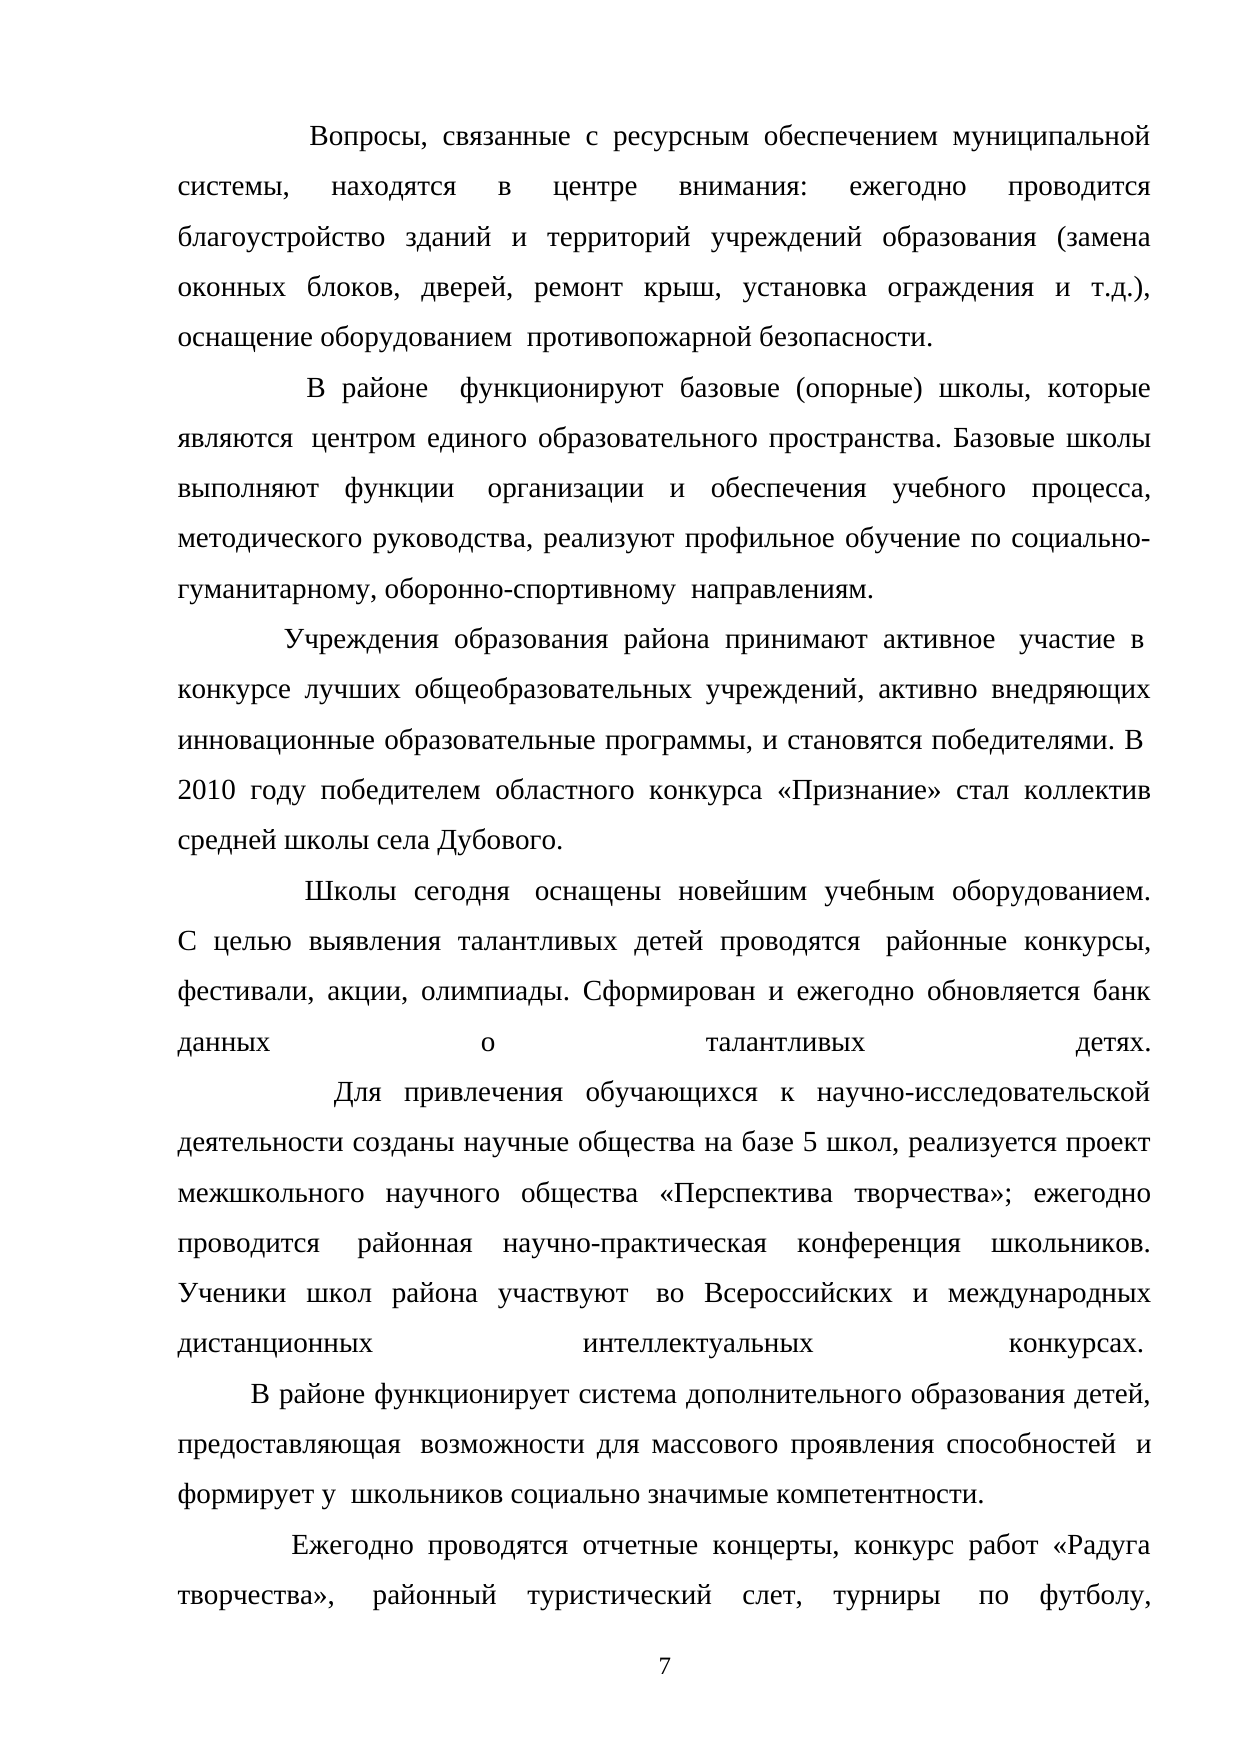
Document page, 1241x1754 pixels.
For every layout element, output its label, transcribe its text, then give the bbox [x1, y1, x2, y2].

text Вопросы, связанные с ресурсным обеспечением муниципальной системы, находятся в центре внимания: ежегодно проводится благоустройство зданий и территорий учреждений образования (замена оконных блоков, дверей, ремонт крыш, установка ограждения и т.д.), оснащение оборудованием противопожарной безопасности. [177, 118, 1152, 353]
text В районе функционируют базовые (опорные) школы, которые являются центром единого образовательного пространства. Базовые школы выполняют функции организации и обеспечения учебного процесса, методического руководства, реализуют профильное обучение по социально-гуманитарному, оборонно-спортивному направлениям. [177, 370, 1152, 604]
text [177, 1527, 1152, 1611]
text Учреждения образования района принимают активное участие в конкурсе лучших общеобразовательных учреждений, активно внедряющих инновационные образовательные программы, и становятся победителями. В 2010 году победителем областного конкурса «Признание» стал коллектив средней школы села Дубового. [177, 621, 1152, 856]
text Школы сегодня оснащены новейшим учебным оборудованием. С целью выявления талантливых детей проводятся районные конкурсы, фестивали, акции, олимпиады. Сформирован и ежегодно обновляется банк данных о талантливых детях. Для привлечения обучающихся к научно-исследовательской деятельности созданы научные общества на базе 5 школ, реализуется проект межшкольного научного общества «Перспектива творчества»; ежегодно проводится районная научно-практическая конференция школьников. Ученики школ района участвуют во Всероссийских и международных дистанционных интеллектуальных конкурсах. В районе функционирует система дополнительного образования детей, предоставляющая возможности для массового проявления способностей и формирует у школьников социально значимые компетентности. [177, 873, 1152, 1510]
